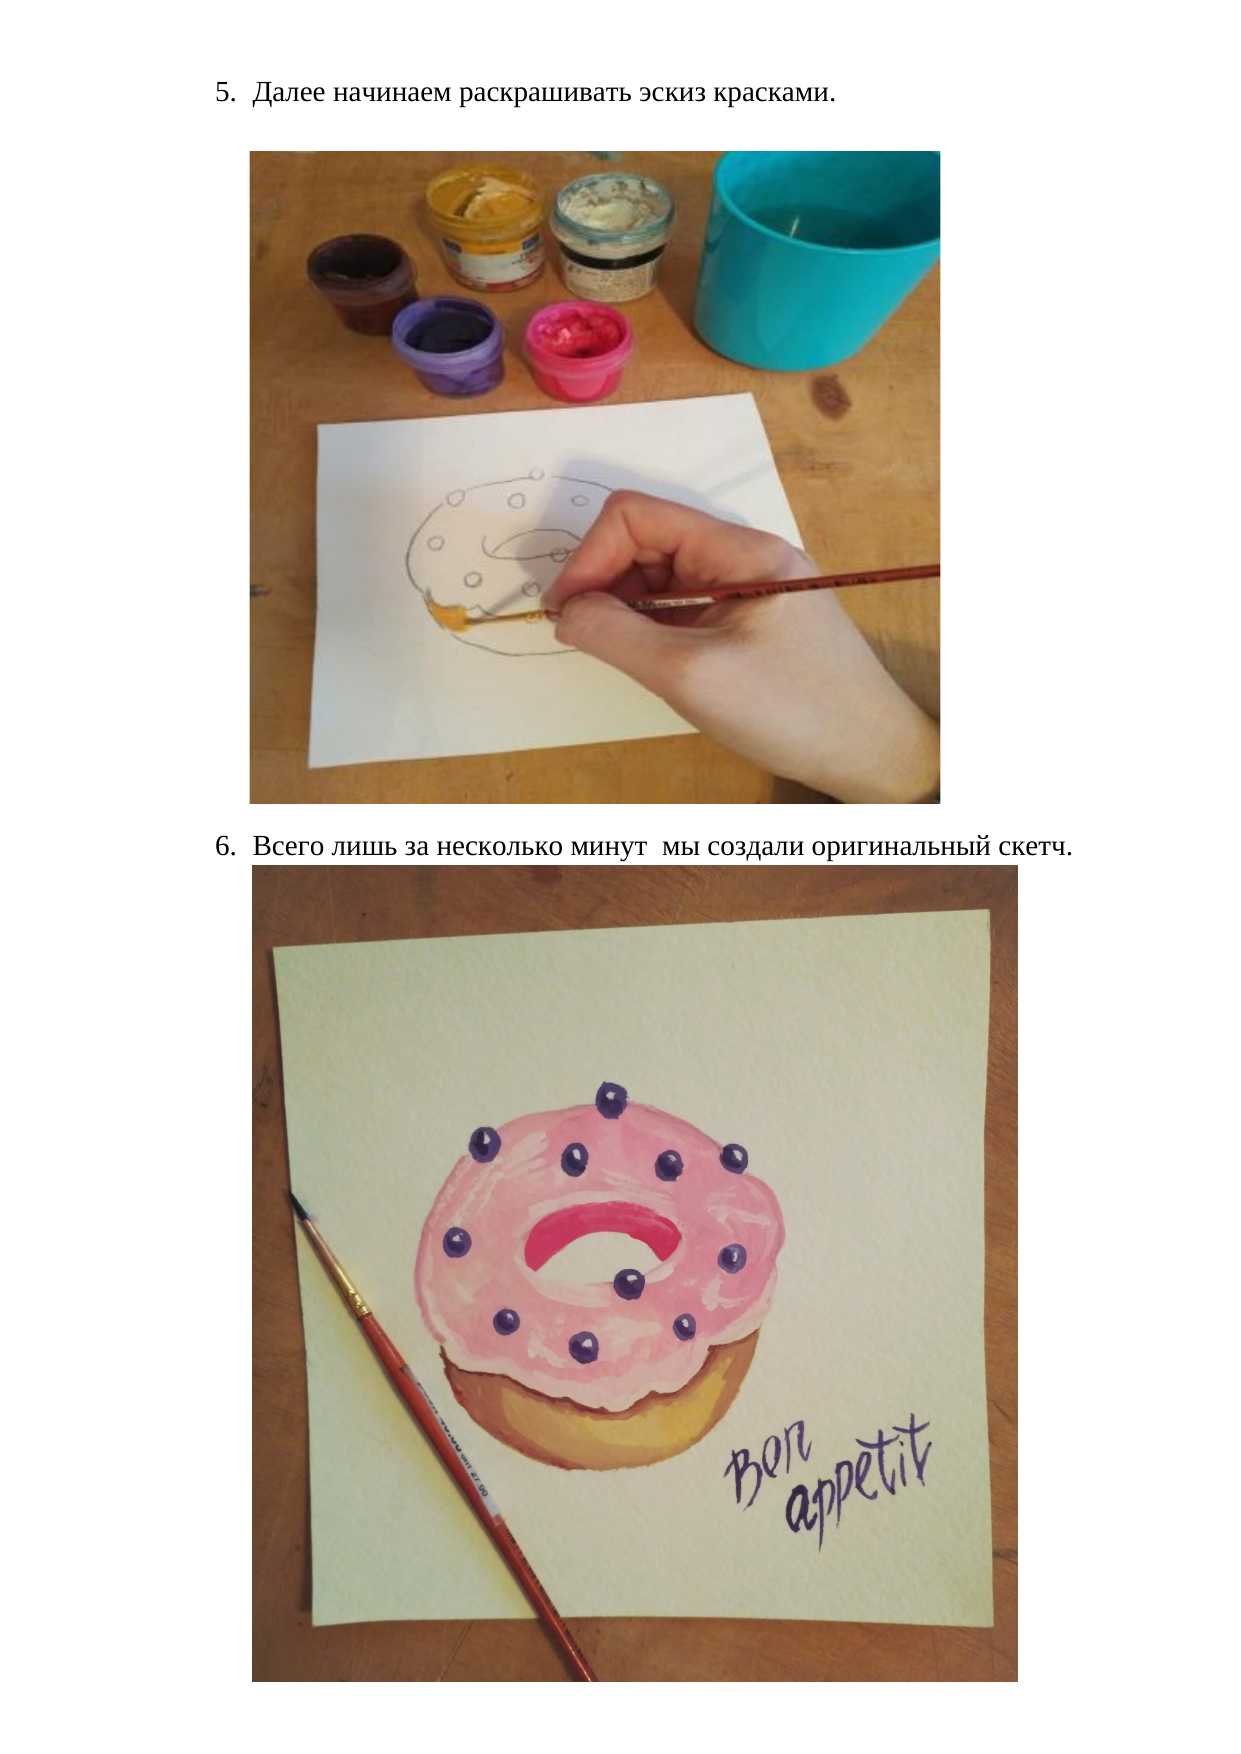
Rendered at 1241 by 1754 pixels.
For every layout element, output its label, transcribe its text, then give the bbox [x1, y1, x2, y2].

picture [249, 151, 941, 804]
list Далее начинаем раскрашивать эскиз красками. [215, 74, 1152, 107]
picture [252, 865, 1018, 1682]
